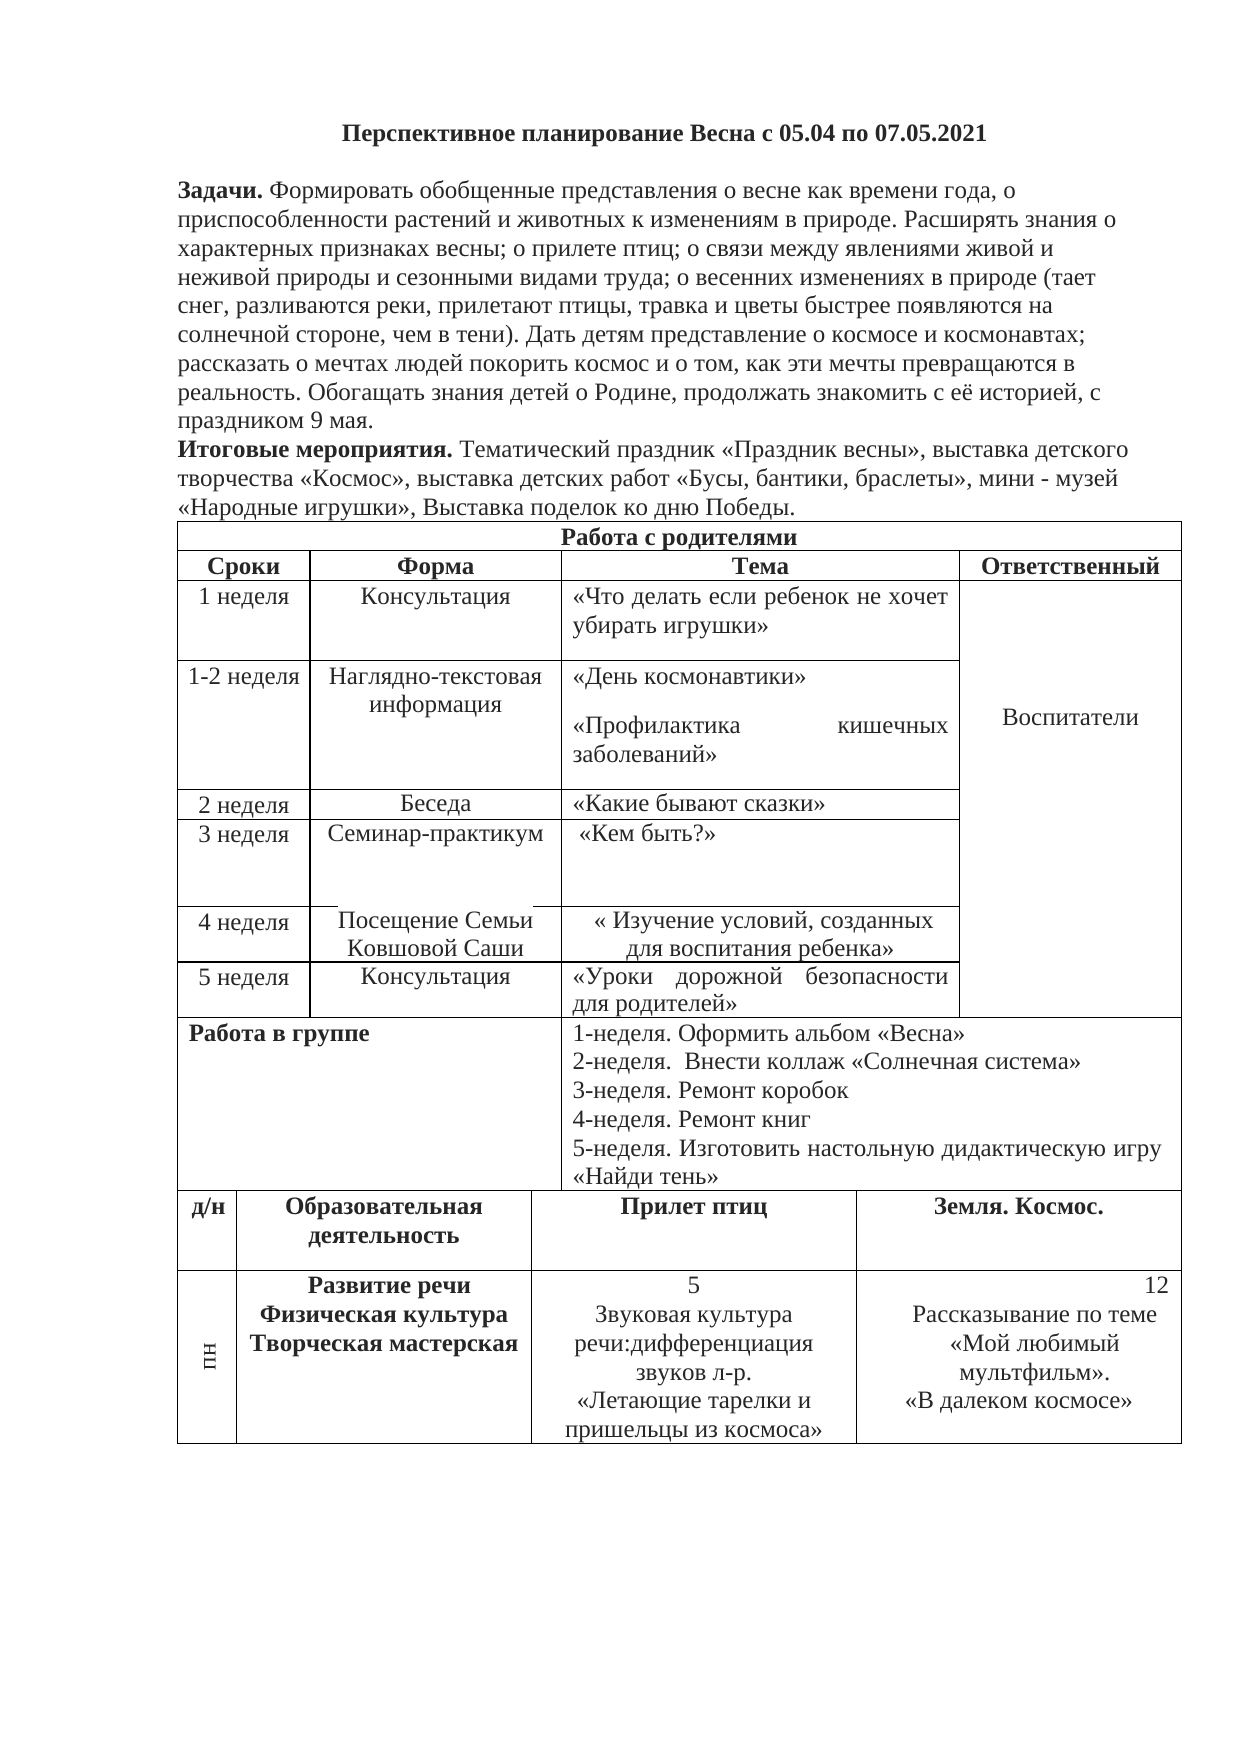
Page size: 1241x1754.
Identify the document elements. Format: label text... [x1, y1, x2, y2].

table_cell Наглядно-текстовая информация [311, 661, 561, 789]
table_cell « Изучение условий, созданных для воспитания ребенка» [562, 907, 959, 961]
table_cell Воспитатели [960, 581, 1181, 1017]
table_cell 1 неделя [178, 581, 309, 660]
table_cell Консультация [311, 963, 561, 1017]
table_cell 3 неделя [178, 820, 309, 906]
table_cell Тема [562, 551, 959, 580]
table_cell Земля. Космос. [857, 1191, 1181, 1269]
table_cell «Что делать если ребенок не хочет убирать игрушки» [562, 581, 959, 660]
table_cell Консультация [311, 581, 561, 660]
table_cell Семинар-практикум [311, 820, 561, 906]
table_cell Ответственный [960, 551, 1181, 580]
table_cell Образовательная деятельность [237, 1191, 531, 1269]
text Задачи. Формировать обобщенные представления о весне как времени года, о приспособленности растений и животных к изменениям в природе. Расширять знания о характерных признаках весны; о прилете птиц; о связи между явлениями живой и неживой природы и сезонными видами труда; о весенних изменениях в природе (тает снег, разливаются реки, прилетают птицы, травка и цветы быстрее появляются на солнечной стороне, чем в тени). Дать детям представление о космосе и космонавтах; рассказать о мечтах людей покорить космос и о том, как эти мечты превращаются в реальность. Обогащать знания детей о Родине, продолжать знакомить с её историей, с праздником 9 мая. [177, 176, 1152, 434]
table_cell Посещение Семьи Ковшовой Саши [311, 907, 347, 961]
table_cell Беседа [311, 790, 561, 818]
table_cell «День космонавтики» «Профилактика кишечных заболеваний» [562, 661, 959, 789]
text Итоговые мероприятия. Тематический праздник «Праздник весны», выставка детского творчества «Космос», выставка детских работ «Бусы, бантики, браслеты», мини - музей «Народные игрушки», Выставка поделок ко дню Победы. [177, 434, 1152, 521]
table_cell 4 неделя [178, 907, 309, 961]
table_cell д/н [178, 1191, 236, 1269]
table_cell «Какие бывают сказки» [562, 790, 959, 818]
table_cell Сроки [178, 551, 309, 580]
table_cell «Кем быть?» [562, 820, 959, 906]
table_cell Развитие речи Физическая культура Творческая мастерская [237, 1271, 531, 1443]
text Перспективное планирование Весна с 05.04 по 07.05.2021 [177, 118, 1152, 147]
table_header Работа с родителями [178, 522, 1181, 550]
table_cell 1-2 неделя [178, 661, 309, 789]
table_cell «Уроки дорожной безопасности для родителей» [562, 963, 959, 1017]
table_cell Посещение Семьи Ковшовой Саши [524, 907, 561, 961]
table_cell 5 Звуковая культура речи:дифференциация звуков л-р. «Летающие тарелки и пришельцы из космоса» [532, 1271, 856, 1443]
table_cell 1-неделя. Оформить альбом «Весна» 2-неделя. Внести коллаж «Солнечная система» 3-неделя. Ремонт коробок 4-неделя. Ремонт книг 5-неделя. Изготовить настольную дидактическую игру «Найди тень» [562, 1018, 1181, 1190]
table_cell Форма [311, 551, 561, 580]
table_cell 2 неделя [178, 790, 309, 818]
table_cell пн [178, 1271, 236, 1443]
table_cell 5 неделя [178, 963, 309, 1017]
table_cell Работа в группе [178, 1018, 561, 1190]
table_cell Прилет птиц [532, 1191, 856, 1269]
table_cell 12 Рассказывание по теме «Мой любимый мультфильм». «В далеком космосе» [857, 1271, 1181, 1443]
